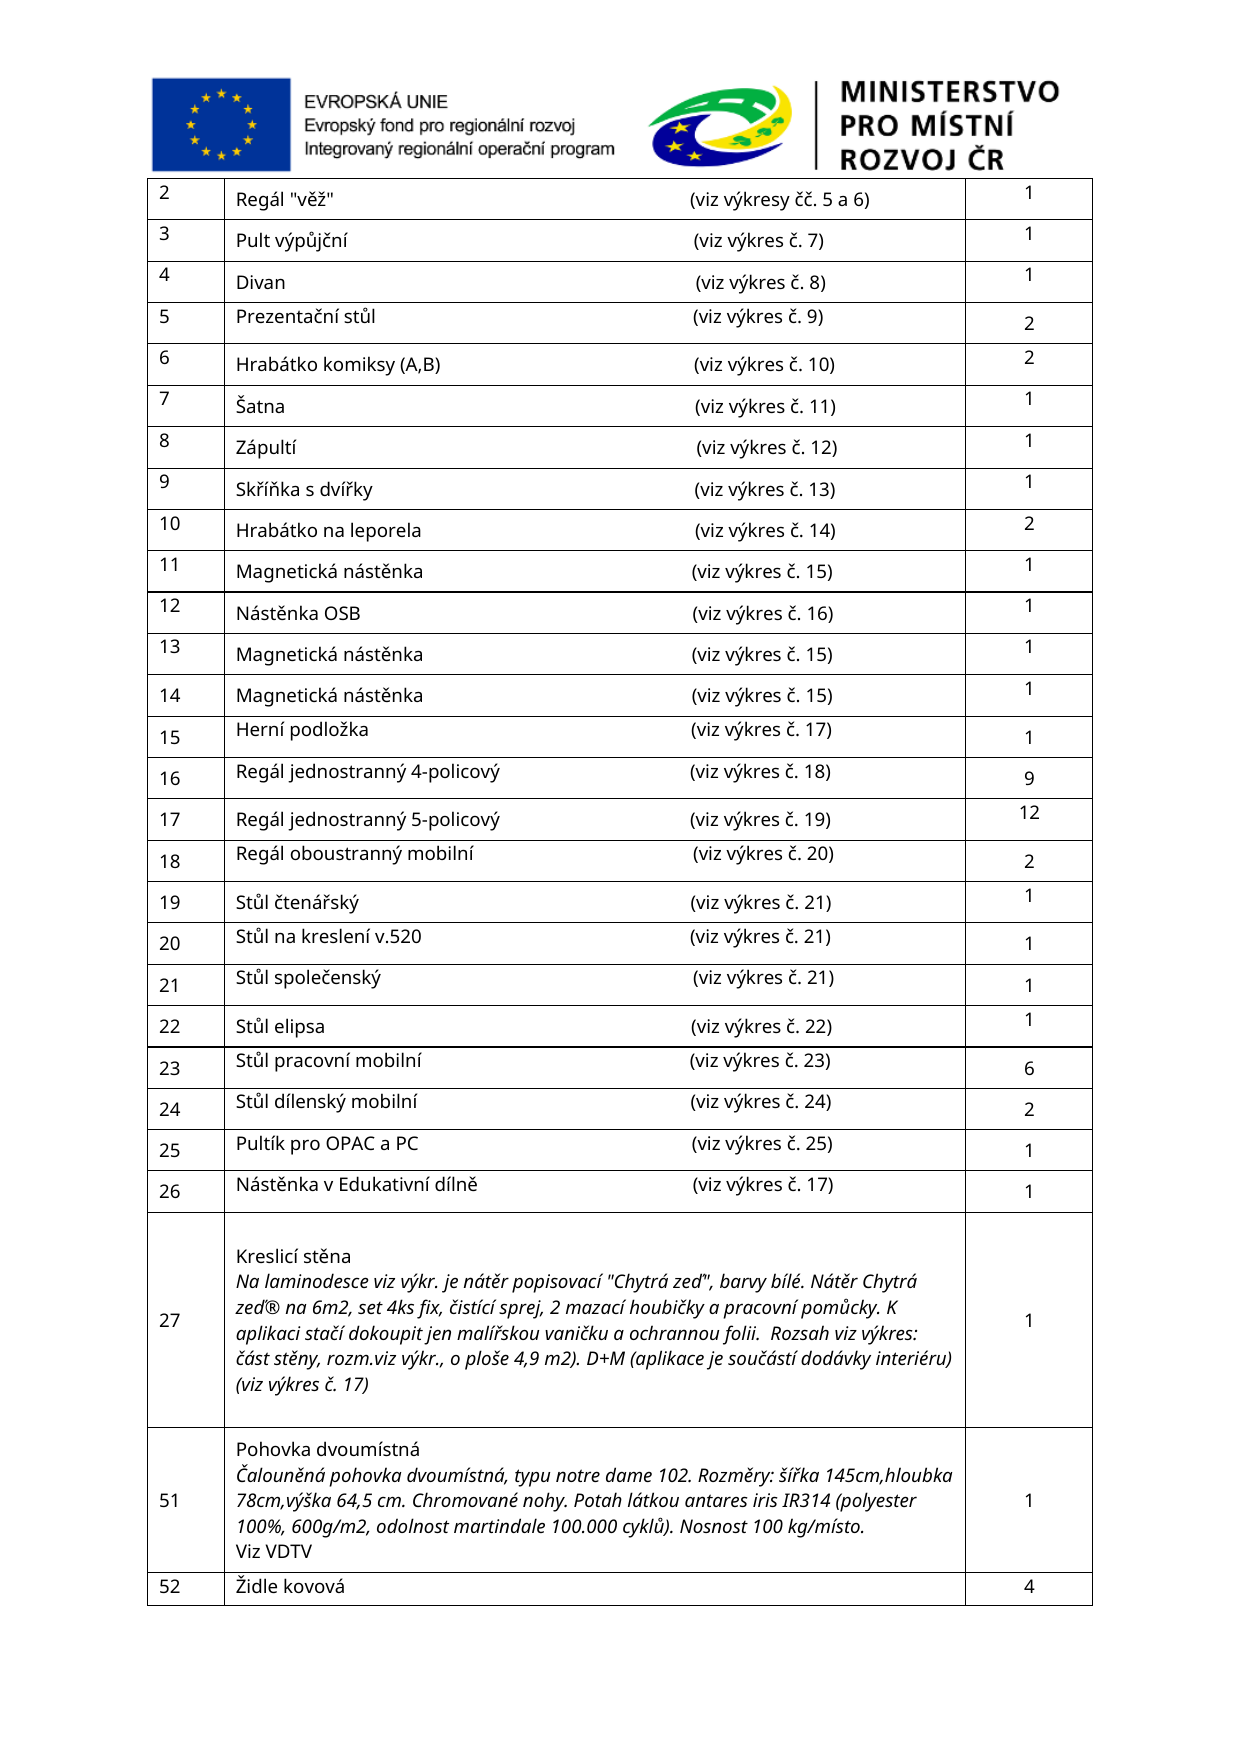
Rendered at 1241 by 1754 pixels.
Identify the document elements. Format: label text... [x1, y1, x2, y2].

table_cell Hrabátko na leporela (viz výkres č. 14) [225, 510, 965, 550]
table_cell 6 [148, 344, 224, 385]
table_cell 5 [148, 303, 224, 343]
table_cell Pult výpůjční (viz výkres č. 7) [225, 220, 965, 261]
table_cell 52 [148, 1573, 224, 1605]
table_cell 15 [148, 717, 224, 757]
table_cell 2 [966, 344, 1092, 385]
table_cell Magnetická nástěnka (viz výkres č. 15) [225, 675, 965, 716]
table_cell Herní podložka (viz výkres č. 17) [225, 717, 965, 757]
table_cell Pultík pro OPAC a PC (viz výkres č. 25) [225, 1130, 965, 1170]
table_cell Stůl pracovní mobilní (viz výkres č. 23) [225, 1048, 965, 1088]
table_cell 1 [966, 427, 1092, 467]
table_cell 9 [966, 758, 1092, 798]
table_cell Regál jednostranný 5-policový (viz výkres č. 19) [225, 799, 965, 839]
table_cell 2 [966, 841, 1092, 881]
table_cell Regál jednostranný 4-policový (viz výkres č. 18) [225, 758, 965, 798]
table_cell 1 [966, 1428, 1092, 1572]
table_cell Stůl čtenářský (viz výkres č. 21) [225, 882, 965, 922]
table_cell 24 [148, 1089, 224, 1129]
table_cell 1 [966, 179, 1092, 219]
table_cell 23 [148, 1048, 224, 1088]
table_cell 22 [148, 1006, 224, 1046]
table_cell 51 [148, 1428, 224, 1572]
table_cell 1 [966, 923, 1092, 964]
table_cell 16 [148, 758, 224, 798]
table_cell Magnetická nástěnka (viz výkres č. 15) [225, 551, 965, 591]
table_cell Divan (viz výkres č. 8) [225, 262, 965, 302]
table_cell 1 [966, 1130, 1092, 1170]
picture [147, 73, 1093, 178]
table_cell 1 [966, 220, 1092, 261]
table_cell Stůl dílenský mobilní (viz výkres č. 24) [225, 1089, 965, 1129]
table_cell 12 [148, 593, 224, 633]
table_cell Pohovka dvoumístná Čalouněná pohovka dvoumístná, typu notre dame 102. Rozměry: šířka 145cm,hloubka 78cm,výška 64,5 cm. Chromované nohy. Potah látkou antares iris IR314 (polyester 100%, 600g/m2, odolnost martindale 100.000 cyklů). Nosnost 100 kg/místo. Viz VDTV [225, 1428, 965, 1572]
table_cell Magnetická nástěnka (viz výkres č. 15) [225, 634, 965, 674]
table_cell 4 [148, 262, 224, 302]
table_cell Nástěnka v Edukativní dílně (viz výkres č. 17) [225, 1171, 965, 1212]
table_cell Kreslicí stěna Na laminodesce viz výkr. je nátěr popisovací "Chytrá zeď", barvy bílé. Nátěr Chytrá zeď® na 6m2, set 4ks fix, čistící sprej, 2 mazací houbičky a pracovní pomůcky. K aplikaci stačí dokoupit jen malířskou vaničku a ochrannou folii. Rozsah viz výkres: část stěny, rozm.viz výkr., o ploše 4,9 m2). D+M (aplikace je součástí dodávky interiéru) (viz výkres č. 17) [225, 1213, 965, 1427]
table_cell 1 [966, 717, 1092, 757]
table_cell 12 [966, 799, 1092, 839]
table_cell 1 [966, 593, 1092, 633]
table_cell 2 [966, 303, 1092, 343]
table_cell Regál "věž" (viz výkresy čč. 5 a 6) [225, 179, 965, 219]
table_cell Prezentační stůl (viz výkres č. 9) [225, 303, 965, 343]
table_cell 9 [148, 469, 224, 509]
table_cell 1 [966, 1213, 1092, 1427]
table_cell 11 [148, 551, 224, 591]
table_cell 4 [966, 1573, 1092, 1605]
table_cell 2 [148, 179, 224, 219]
table_cell 3 [148, 220, 224, 261]
table_cell 8 [148, 427, 224, 467]
table_cell 21 [148, 965, 224, 1005]
table_cell Hrabátko komiksy (A,B) (viz výkres č. 10) [225, 344, 965, 385]
table_cell 1 [966, 1006, 1092, 1046]
table_cell Stůl elipsa (viz výkres č. 22) [225, 1006, 965, 1046]
table_cell Stůl na kreslení v.520 (viz výkres č. 21) [225, 923, 965, 964]
table_cell 13 [148, 634, 224, 674]
table_cell Židle kovová Restaurační židle z hliníku MC016 18350, rozměry 56x57x72cm. Viz VDTV [225, 1573, 965, 1605]
table_cell 1 [966, 469, 1092, 509]
table_cell 14 [148, 675, 224, 716]
table_cell 18 [148, 841, 224, 881]
table_cell Šatna (viz výkres č. 11) [225, 386, 965, 426]
table_cell 1 [966, 386, 1092, 426]
table_cell 20 [148, 923, 224, 964]
table_cell 27 [148, 1213, 224, 1427]
table_cell Regál oboustranný mobilní (viz výkres č. 20) [225, 841, 965, 881]
table_cell 1 [966, 882, 1092, 922]
table_cell 1 [966, 1171, 1092, 1212]
table_cell 6 [966, 1048, 1092, 1088]
table_cell 2 [966, 510, 1092, 550]
table_cell 1 [966, 675, 1092, 716]
table_cell Zápultí (viz výkres č. 12) [225, 427, 965, 467]
table_cell Nástěnka OSB (viz výkres č. 16) [225, 593, 965, 633]
table_cell 1 [966, 634, 1092, 674]
table_cell 26 [148, 1171, 224, 1212]
table_cell 25 [148, 1130, 224, 1170]
table_cell Skříňka s dvířky (viz výkres č. 13) [225, 469, 965, 509]
table_cell 19 [148, 882, 224, 922]
table_cell 10 [148, 510, 224, 550]
table_cell 1 [966, 551, 1092, 591]
table_cell Stůl společenský (viz výkres č. 21) [225, 965, 965, 1005]
table_cell 1 [966, 262, 1092, 302]
table_cell 17 [148, 799, 224, 839]
table_cell 2 [966, 1089, 1092, 1129]
table_cell 7 [148, 386, 224, 426]
table_cell 1 [966, 965, 1092, 1005]
